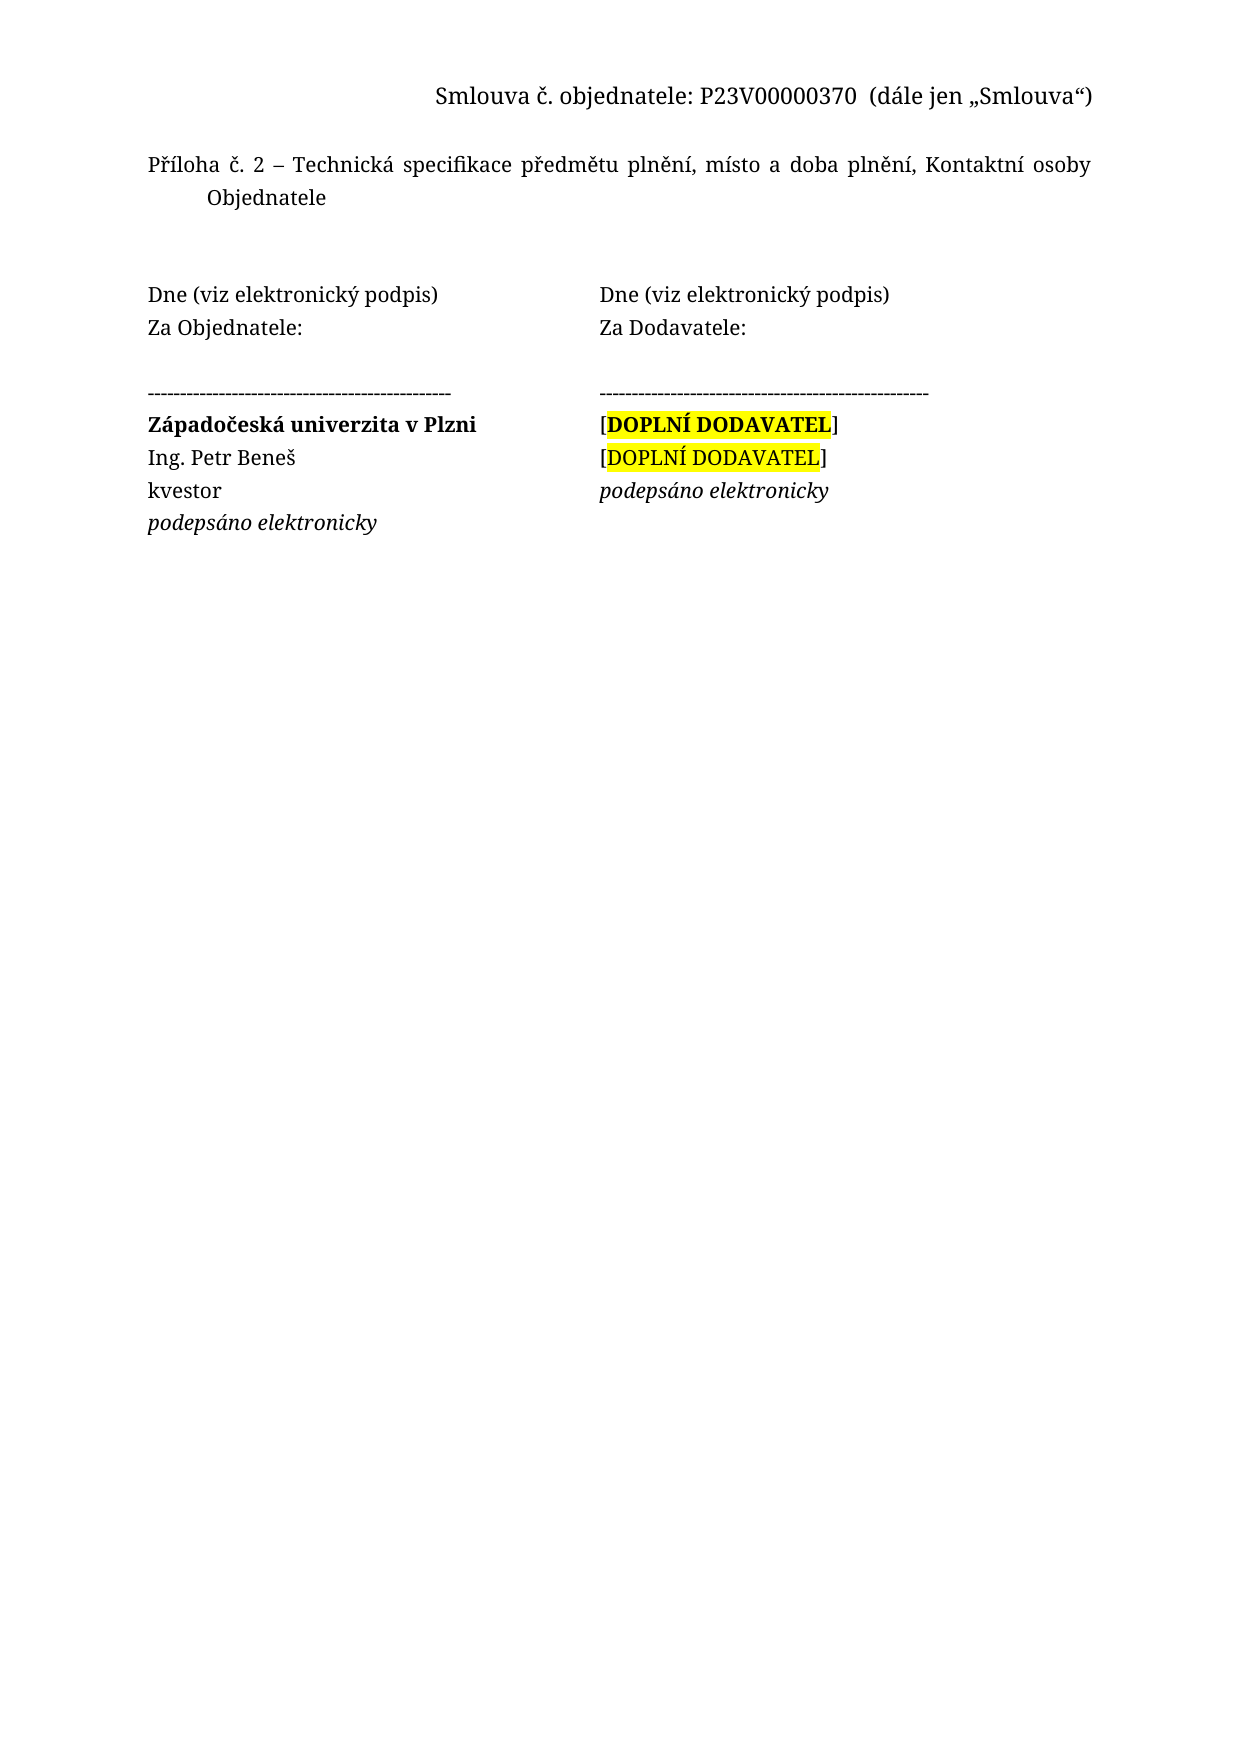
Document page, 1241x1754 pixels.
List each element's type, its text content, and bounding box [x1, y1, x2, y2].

text Příloha č. 2 – Technická specifikace předmětu plnění, místo a doba plnění, Kontaktní osoby Objednatele [148, 150, 1093, 211]
table_header Dne (viz elektronický podpis) Za Dodavatele: --------------------------------------------------- [DOPLNÍ DODAVATEL] [DOPLNÍ DODAVATEL] podepsáno elektronicky [588, 280, 1040, 541]
table_header Dne (viz elektronický podpis) Za Objednatele: ----------------------------------------------- Západočeská univerzita v Plzni Ing. Petr Beneš kvestor podepsáno elektronicky [136, 280, 588, 541]
